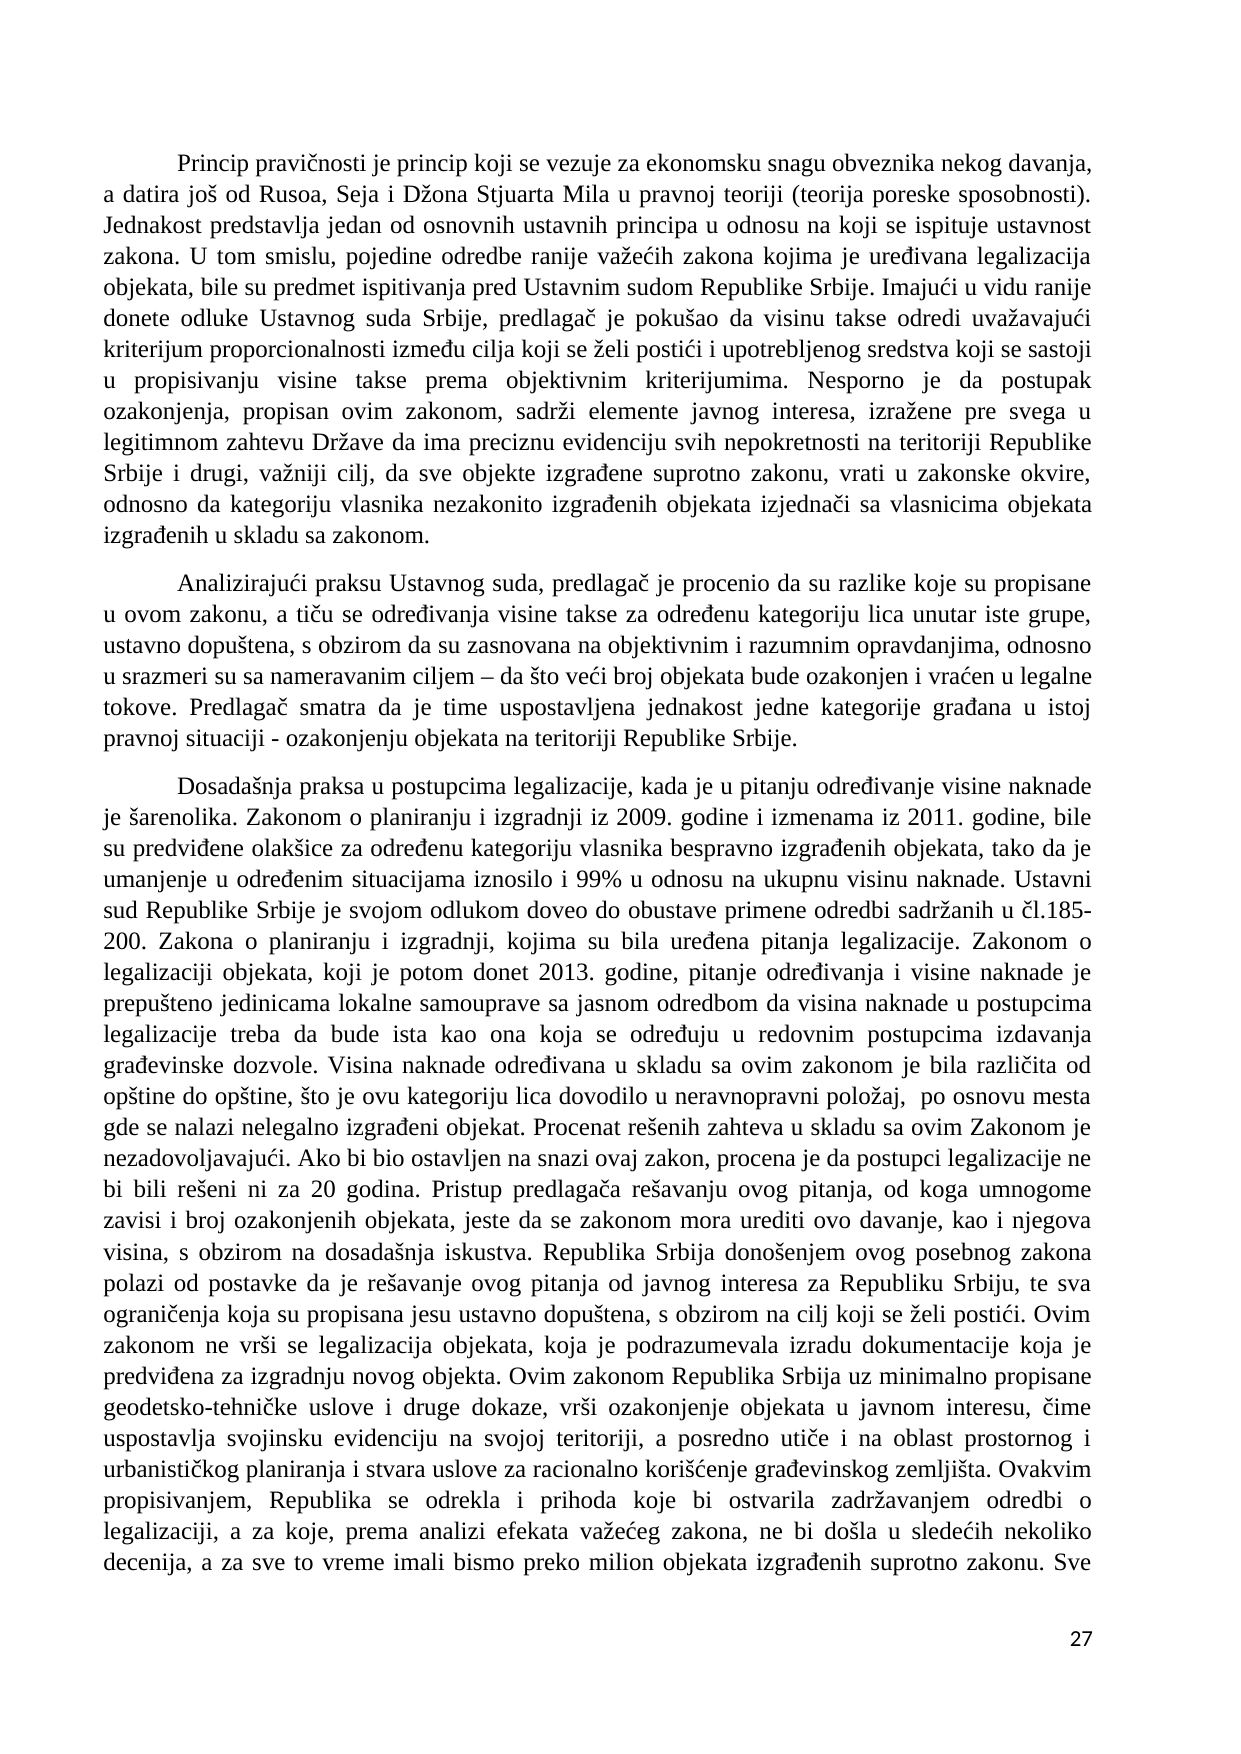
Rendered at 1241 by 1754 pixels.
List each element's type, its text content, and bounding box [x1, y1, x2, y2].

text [103, 771, 1093, 1576]
text Princip pravičnosti je princip koji se vezuje za ekonomsku snagu obveznika nekog davanja, a datira još od Rusoa, Seja i Džona Stjuarta Mila u pravnoj teoriji (teorija poreske sposobnosti). Jednakost predstavlja jedan od osnovnih ustavnih principa u odnosu na koji se ispituje ustavnost zakona. U tom smislu, pojedine odredbe ranije važećih zakona kojima je uređivana legalizacija objekata, bile su predmet ispitivanja pred Ustavnim sudom Republike Srbije. Imajući u vidu ranije donete odluke Ustavnog suda Srbije, predlagač je pokušao da visinu takse odredi uvažavajući kriterijum proporcionalnosti između cilja koji se želi postići i upotrebljenog sredstva koji se sastoji u propisivanju visine takse prema objektivnim kriterijumima. Nesporno je da postupak ozakonjenja, propisan ovim zakonom, sadrži elemente javnog interesa, izražene pre svega u legitimnom zahtevu Države da ima preciznu evidenciju svih nepokretnosti na teritoriji Republike Srbije i drugi, važniji cilj, da sve objekte izgrađene suprotno zakonu, vrati u zakonske okvire, odnosno da kategoriju vlasnika nezakonito izgrađenih objekata izjednači sa vlasnicima objekata izgrađenih u skladu sa zakonom. [103, 148, 1093, 549]
text Analizirajući praksu Ustavnog suda, predlagač je procenio da su razlike koje su propisane u ovom zakonu, a tiču se određivanja visine takse za određenu kategoriju lica unutar iste grupe, ustavno dopuštena, s obzirom da su zasnovana na objektivnim i razumnim opravdanjima, odnosno u srazmeri su sa nameravanim ciljem – da što veći broj objekata bude ozakonjen i vraćen u legalne tokove. Predlagač smatra da je time uspostavljena jednakost jedne kategorije građana u istoj pravnoj situaciji - ozakonjenju objekata na teritoriji Republike Srbije. [103, 568, 1093, 752]
